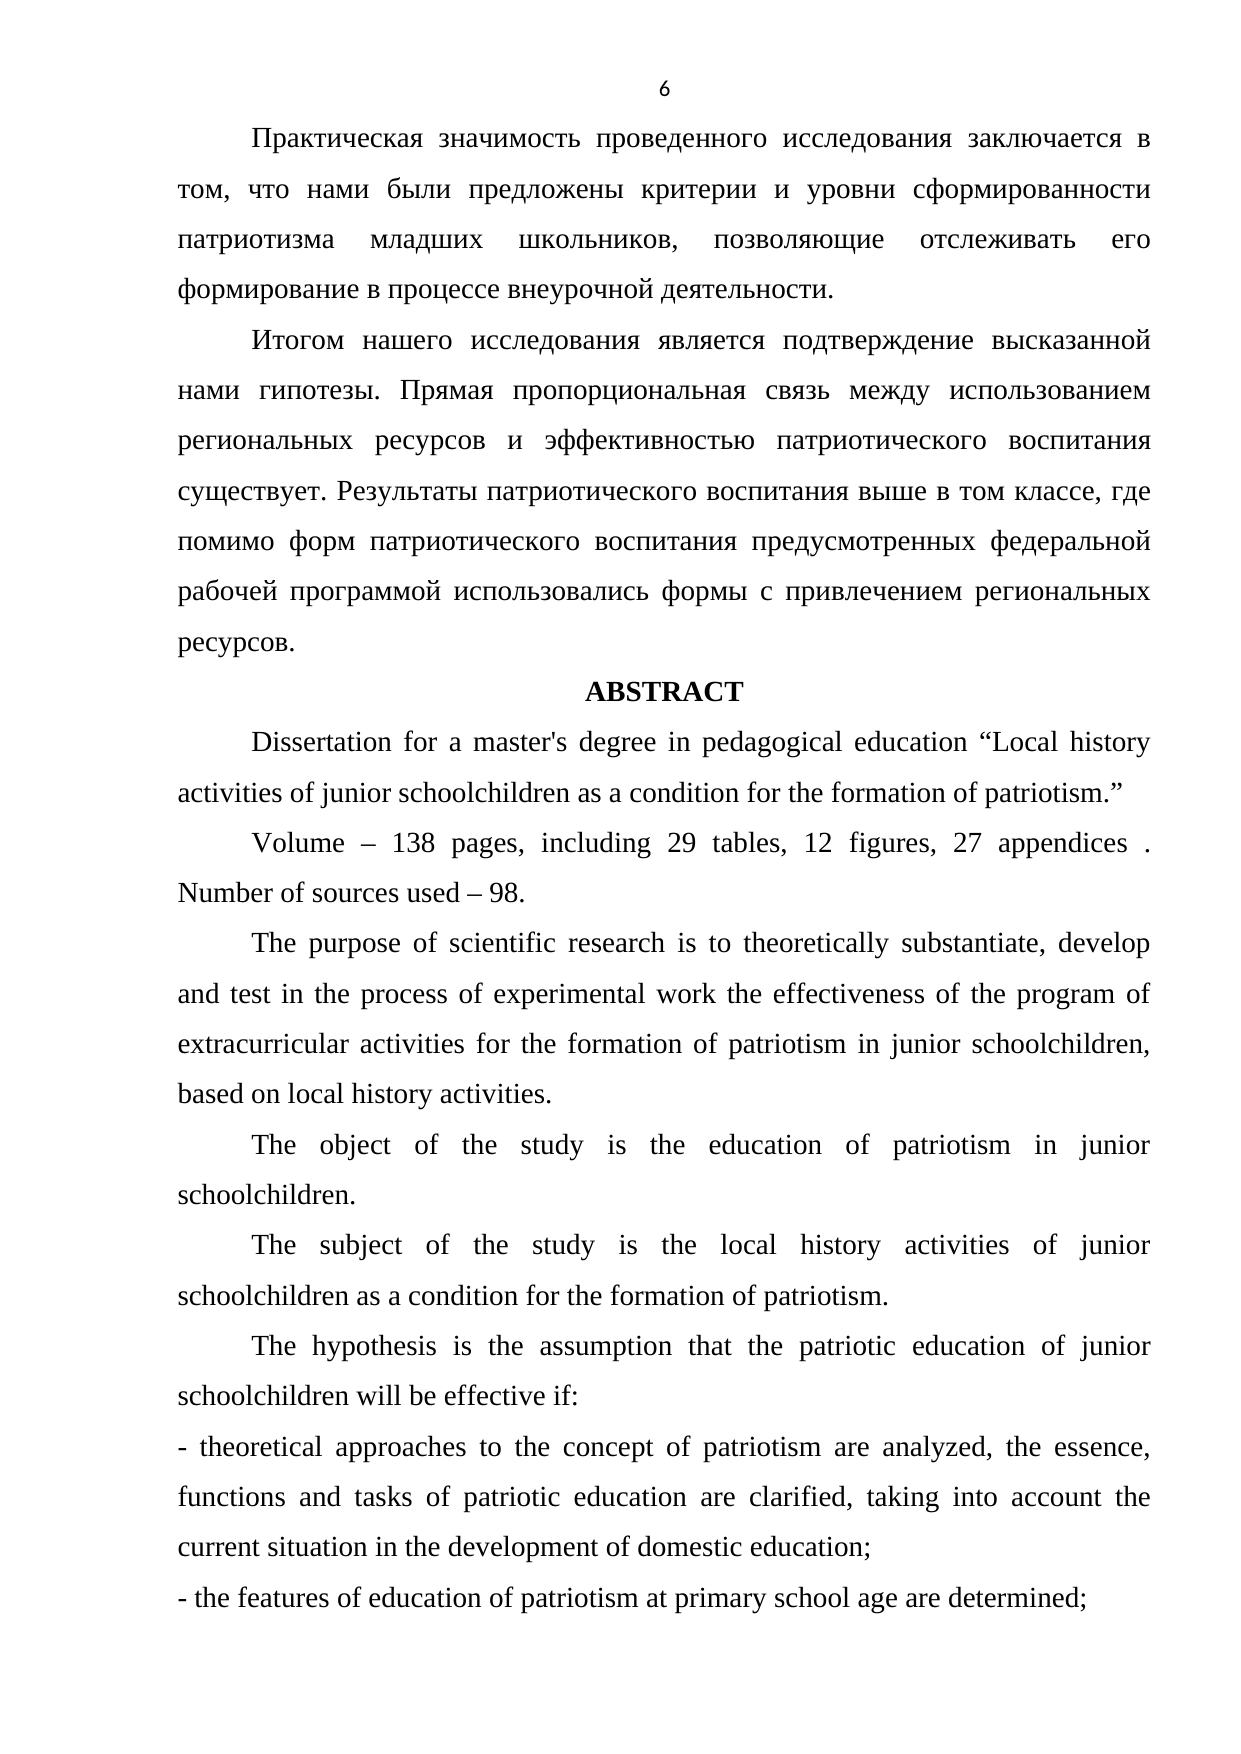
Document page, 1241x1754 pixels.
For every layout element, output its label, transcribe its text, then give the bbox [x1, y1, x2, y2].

text - the features of education of patriotism at primary school age are determined; [177, 1580, 1152, 1613]
text - theoretical approaches to the concept of patriotism are analyzed, the essence, functions and tasks of patriotic education are clarified, taking into account the current situation in the development of domestic education; [177, 1429, 1152, 1563]
text Dissertation for a master's degree in pedagogical education “Local history activities of junior schoolchildren as a condition for the formation of patriotism.” [177, 724, 1152, 808]
text Итогом нашего исследования является подтверждение высказанной нами гипотезы. Прямая пропорциональная связь между использованием региональных ресурсов и эффективностью патриотического воспитания существует. Результаты патриотического воспитания выше в том классе, где помимо форм патриотического воспитания предусмотренных федеральной рабочей программой использовались формы с привлечением региональных ресурсов. [177, 322, 1152, 657]
text Практическая значимость проведенного исследования заключается в том, что нами были предложены критерии и уровни сформированности патриотизма младших школьников, позволяющие отслеживать его формирование в процессе внеурочной деятельности. [177, 121, 1152, 305]
text Volume – 138 pages, including 29 tables, 12 figures, 27 appendices . Number of sources used – 98. [177, 825, 1152, 909]
text The subject of the study is the local history activities of junior schoolchildren as a condition for the formation of patriotism. [177, 1227, 1152, 1311]
text The object of the study is the education of patriotism in junior schoolchildren. [177, 1127, 1152, 1211]
text ABSTRACT [177, 674, 1152, 708]
text The hypothesis is the assumption that the patriotic education of junior schoolchildren will be effective if: [177, 1328, 1152, 1412]
text The purpose of scientific research is to theoretically substantiate, develop and test in the process of experimental work the effectiveness of the program of extracurricular activities for the formation of patriotism in junior schoolchildren, based on local history activities. [177, 926, 1152, 1110]
